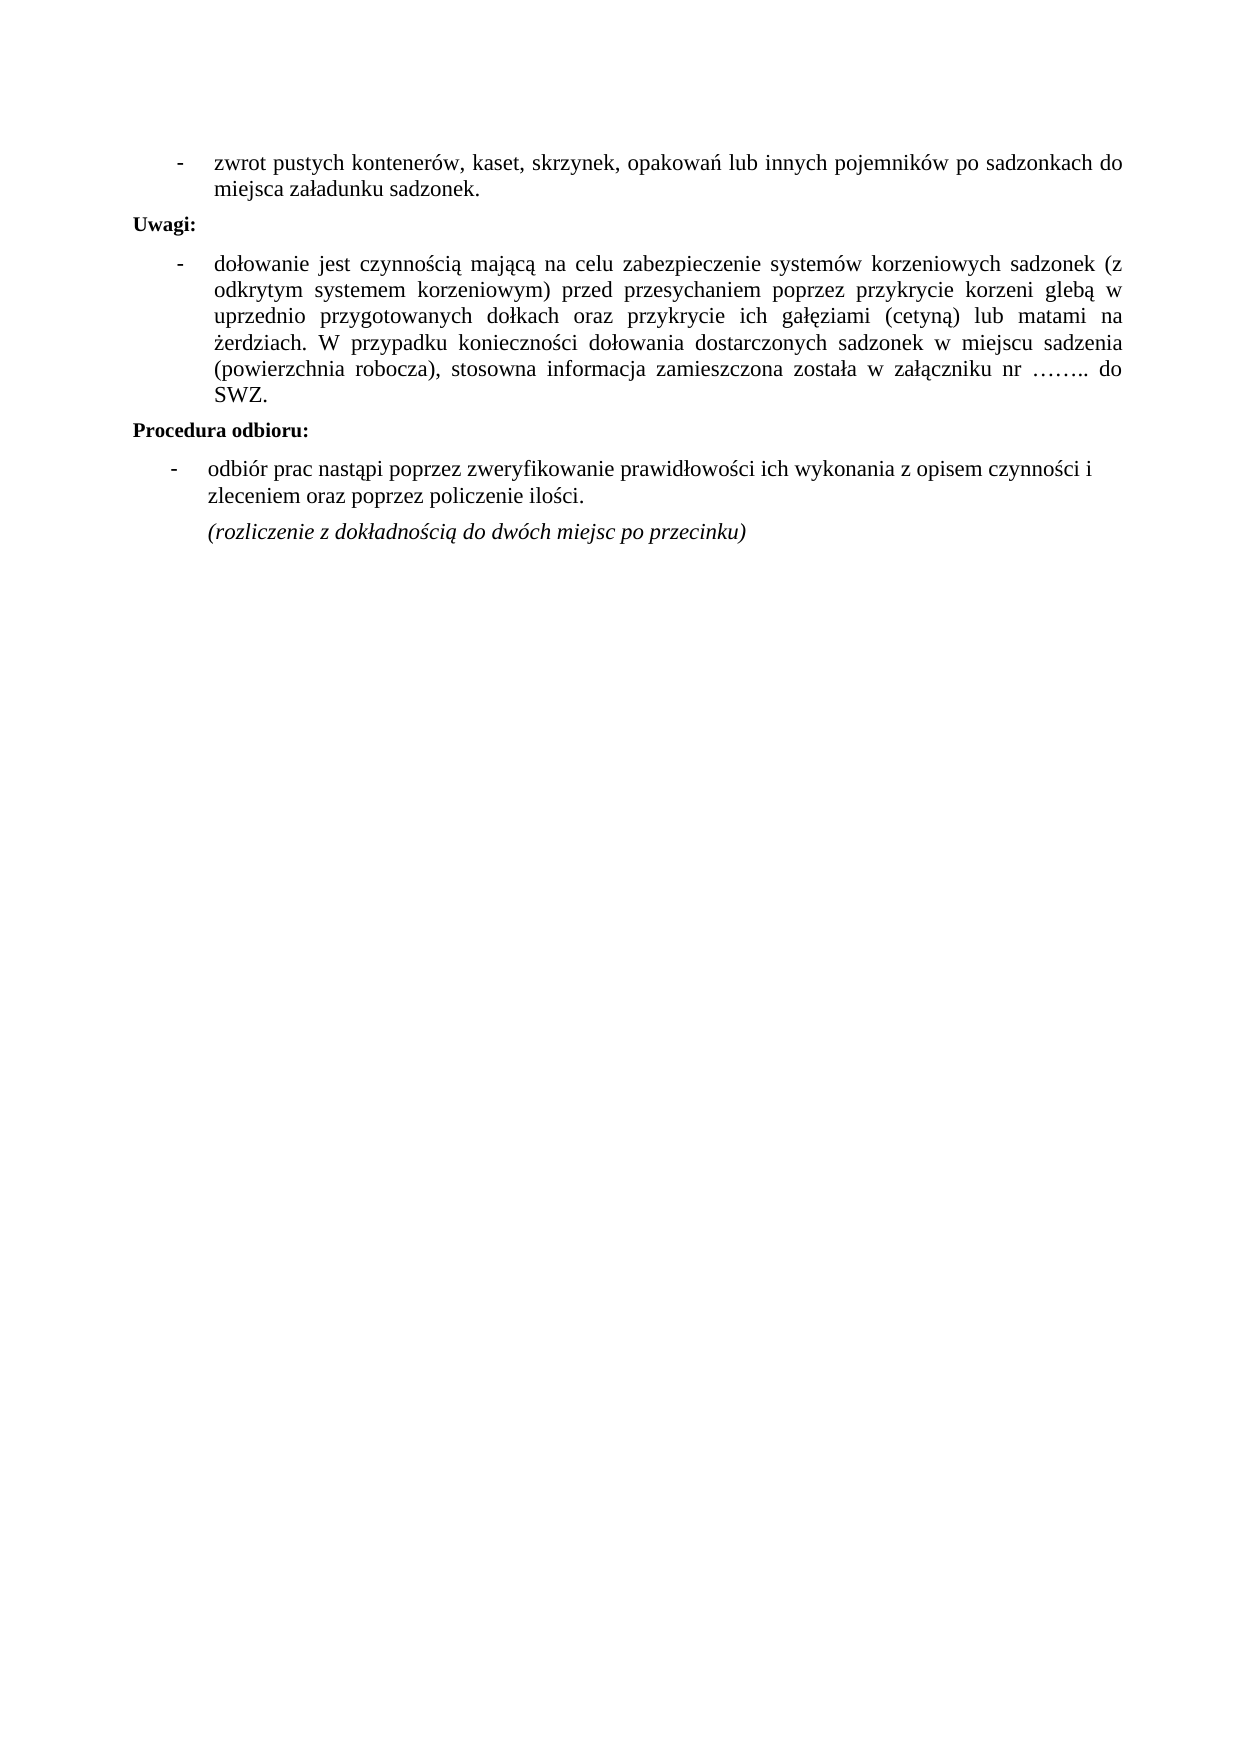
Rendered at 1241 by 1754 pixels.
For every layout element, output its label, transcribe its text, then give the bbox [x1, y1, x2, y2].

list odbiór prac nastąpi poprzez zweryfikowanie prawidłowości ich wykonania z opisem czynności i zleceniem oraz poprzez policzenie ilości. [170, 455, 1124, 508]
text (rozliczenie z dokładnością do dwóch miejsc po przecinku) [133, 518, 1124, 545]
list zwrot pustych kontenerów, kaset, skrzynek, opakowań lub innych pojemników po sadzonkach do miejsca załadunku sadzonek. [176, 149, 1124, 202]
text Procedura odbioru: [133, 418, 1124, 442]
list dołowanie jest czynnością mającą na celu zabezpieczenie systemów korzeniowych sadzonek (z odkrytym systemem korzeniowym) przed przesychaniem poprzez przykrycie korzeni glebą w uprzednio przygotowanych dołkach oraz przykrycie ich gałęziami (cetyną) lub matami na żerdziach. W przypadku konieczności dołowania dostarczonych sadzonek w miejscu sadzenia (powierzchnia robocza), stosowna informacja zamieszczona została w załączniku nr …….. do SWZ. [176, 250, 1124, 408]
text Uwagi: [133, 212, 1124, 236]
